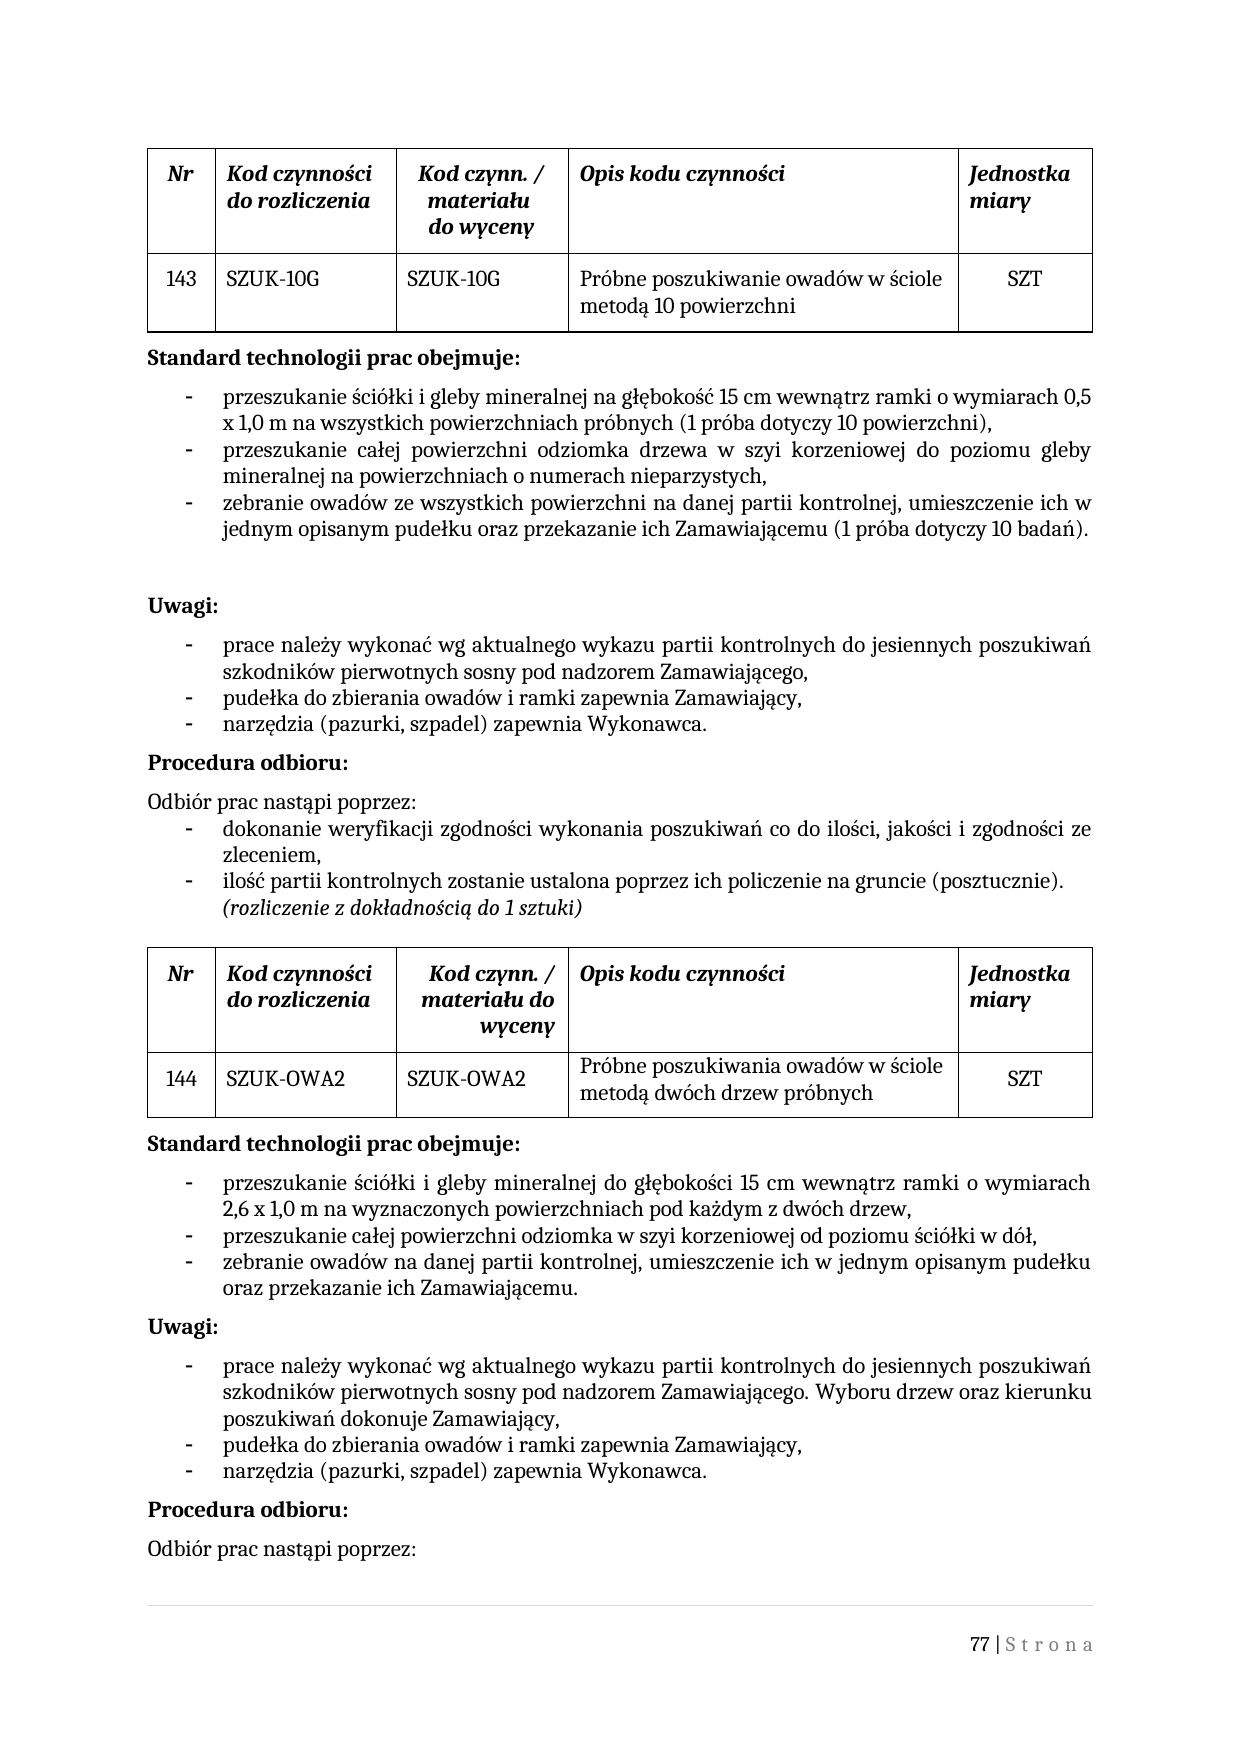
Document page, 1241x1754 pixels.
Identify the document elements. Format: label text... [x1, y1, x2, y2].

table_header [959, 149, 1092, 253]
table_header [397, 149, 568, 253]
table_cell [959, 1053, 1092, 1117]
list pudełka do zbierania owadów i ramki zapewnia Zamawiający, [185, 1432, 1093, 1458]
text Standard technologii prac obejmuje: [148, 345, 1093, 371]
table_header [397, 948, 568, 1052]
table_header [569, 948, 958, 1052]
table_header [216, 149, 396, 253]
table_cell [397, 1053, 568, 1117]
list prace należy wykonać wg aktualnego wykazu partii kontrolnych do jesiennych poszukiwań szkodników pierwotnych sosny pod nadzorem Zamawiającego. Wyboru drzew oraz kierunku poszukiwań dokonuje Zamawiający, [185, 1353, 1093, 1432]
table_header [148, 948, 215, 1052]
text Uwagi: [148, 1314, 1093, 1340]
list przeszukanie całej powierzchni odziomka w szyi korzeniowej od poziomu ściółki w dół, [185, 1222, 1093, 1249]
list pudełka do zbierania owadów i ramki zapewnia Zamawiający, [185, 685, 1093, 711]
text Uwagi: [148, 593, 1093, 620]
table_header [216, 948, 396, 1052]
text Odbiór prac nastąpi poprzez: [148, 1536, 1093, 1562]
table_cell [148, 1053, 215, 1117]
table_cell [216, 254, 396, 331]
list zebranie owadów na danej partii kontrolnej, umieszczenie ich w jednym opisanym pudełku oraz przekazanie ich Zamawiającemu. [185, 1249, 1093, 1301]
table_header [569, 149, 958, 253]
list prace należy wykonać wg aktualnego wykazu partii kontrolnych do jesiennych poszukiwań szkodników pierwotnych sosny pod nadzorem Zamawiającego, [185, 632, 1093, 685]
text Procedura odbioru: [148, 750, 1093, 776]
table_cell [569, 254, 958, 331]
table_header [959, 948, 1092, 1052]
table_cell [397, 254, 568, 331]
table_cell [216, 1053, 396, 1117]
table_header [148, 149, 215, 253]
text Odbiór prac nastąpi poprzez: [148, 789, 1093, 815]
list przeszukanie ściółki i gleby mineralnej do głębokości 15 cm wewnątrz ramki o wymiarach 2,6 x 1,0 m na wyznaczonych powierzchniach pod każdym z dwóch drzew, [185, 1170, 1093, 1222]
text (rozliczenie z dokładnością do 1 sztuki) [148, 894, 1093, 921]
list narzędzia (pazurki, szpadel) zapewnia Wykonawca. [185, 711, 1093, 738]
list narzędzia (pazurki, szpadel) zapewnia Wykonawca. [185, 1458, 1093, 1484]
text Procedura odbioru: [148, 1497, 1093, 1523]
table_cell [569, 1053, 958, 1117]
text Standard technologii prac obejmuje: [148, 1131, 1093, 1157]
list ilość partii kontrolnych zostanie ustalona poprzez ich policzenie na gruncie (posztucznie). [185, 868, 1093, 894]
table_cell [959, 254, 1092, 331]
list zebranie owadów ze wszystkich powierzchni na danej partii kontrolnej, umieszczenie ich w jednym opisanym pudełku oraz przekazanie ich Zamawiającemu (1 próba dotyczy 10 badań). [185, 489, 1093, 542]
list przeszukanie całej powierzchni odziomka drzewa w szyi korzeniowej do poziomu gleby mineralnej na powierzchniach o numerach nieparzystych, [185, 437, 1093, 489]
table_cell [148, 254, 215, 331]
list przeszukanie ściółki i gleby mineralnej na głębokość 15 cm wewnątrz ramki o wymiarach 0,5 x 1,0 m na wszystkich powierzchniach próbnych (1 próba dotyczy 10 powierzchni), [185, 384, 1093, 437]
list dokonanie weryfikacji zgodności wykonania poszukiwań co do ilości, jakości i zgodności ze zleceniem, [185, 815, 1093, 868]
